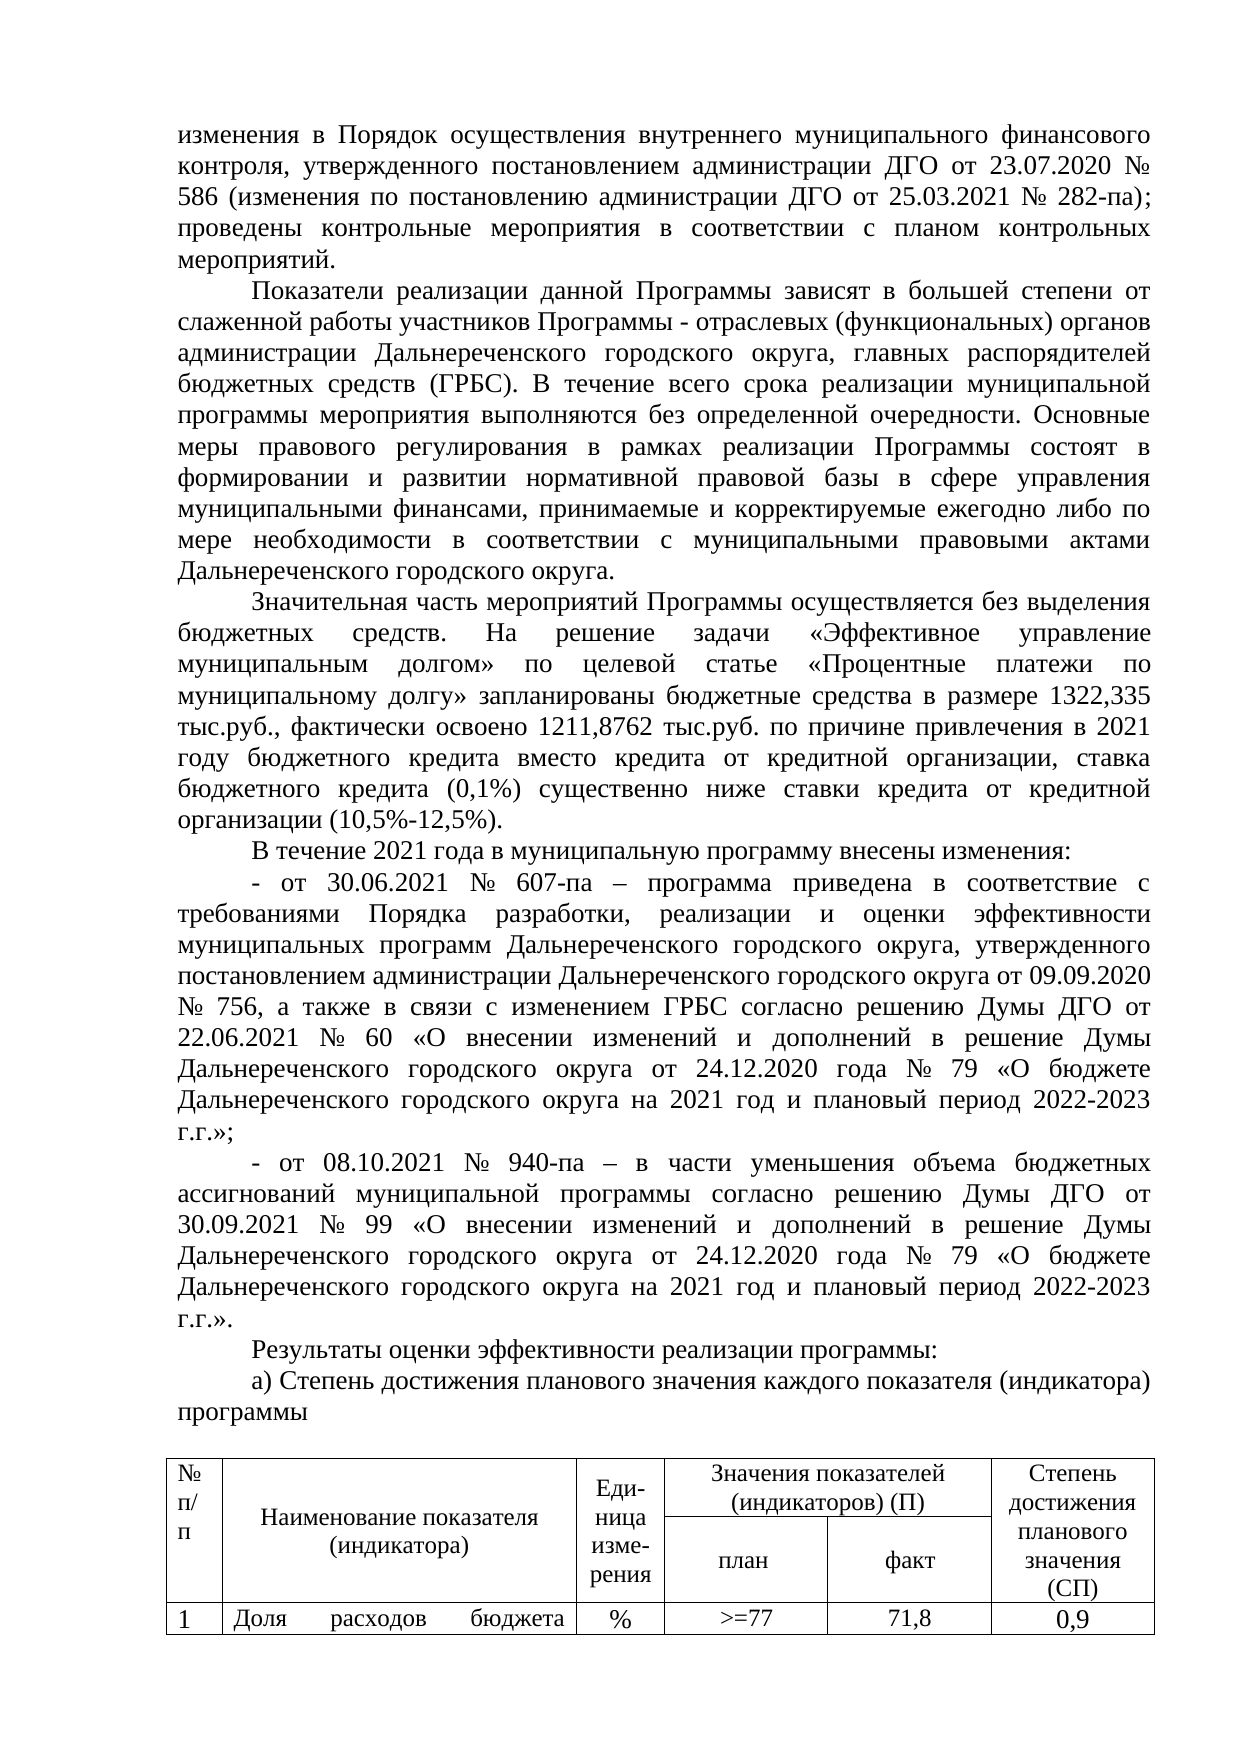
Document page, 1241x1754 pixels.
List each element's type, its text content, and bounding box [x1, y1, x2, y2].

table_cell факт [828, 1517, 991, 1602]
table_header Наименование показателя (индикатора) [223, 1459, 576, 1602]
text В течение 2021 года в муниципальную программу внесены изменения: [177, 834, 1152, 866]
table_cell 71,8 [828, 1603, 991, 1634]
table_header № п/п [167, 1459, 222, 1602]
table_header Значения показателей (индикаторов) (П) [665, 1459, 991, 1516]
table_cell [223, 1603, 576, 1634]
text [177, 118, 1152, 274]
text Значительная часть мероприятий Программы осуществляется без выделения бюджетных средств. На решение задачи «Эффективное управление муниципальным долгом» по целевой статье «Процентные платежи по муниципальному долгу» запланированы бюджетные средства в размере 1322,335 тыс.руб., фактически освоено 1211,8762 тыс.руб. по причине привлечения в 2021 году бюджетного кредита вместо кредита от кредитной организации, ставка бюджетного кредита (0,1%) существенно ниже ставки кредита от кредитной организации (10,5%-12,5%). [177, 585, 1152, 834]
table_cell >=77 [665, 1603, 827, 1634]
text Показатели реализации данной Программы зависят в большей степени от слаженной работы участников Программы - отраслевых (функциональных) органов администрации Дальнереченского городского округа, главных распорядителей бюджетных средств (ГРБС). В течение всего срока реализации муниципальной программы мероприятия выполняются без определенной очередности. Основные меры правового регулирования в рамках реализации Программы состоят в формировании и развитии нормативной правовой базы в сфере управления муниципальными финансами, принимаемые и корректируемые ежегодно либо по мере необходимости в соответствии с муниципальными правовыми актами Дальнереченского городского округа. [177, 274, 1152, 585]
table_header Еди-ница изме-рения [577, 1459, 664, 1602]
table_header Степень достижения планового значения (СП) [992, 1459, 1154, 1602]
text - от 30.06.2021 № 607-па – программа приведена в соответствие с требованиями Порядка разработки, реализации и оценки эффективности муниципальных программ Дальнереченского городского округа, утвержденного постановлением администрации Дальнереченского городского округа от 09.09.2020 № 756, а также в связи с изменением ГРБС согласно решению Думы ДГО от 22.06.2021 № 60 «О внесении изменений и дополнений в решение Думы Дальнереченского городского округа от 24.12.2020 года № 79 «О бюджете Дальнереченского городского округа на 2021 год и плановый период 2022-2023 г.г.»; [177, 866, 1152, 1146]
table_cell план [665, 1517, 827, 1602]
table_cell % [577, 1603, 664, 1634]
text - от 08.10.2021 № 940-па – в части уменьшения объема бюджетных ассигнований муниципальной программы согласно решению Думы ДГО от 30.09.2021 № 99 «О внесении изменений и дополнений в решение Думы Дальнереченского городского округа от 24.12.2020 года № 79 «О бюджете Дальнереченского городского округа на 2021 год и плановый период 2022-2023 г.г.». [177, 1146, 1152, 1333]
table_cell 1 [167, 1603, 222, 1634]
text Результаты оценки эффективности реализации программы: [177, 1333, 1152, 1364]
text а) Степень достижения планового значения каждого показателя (индикатора) программы [177, 1364, 1152, 1426]
table_cell 0,9 [992, 1603, 1154, 1634]
